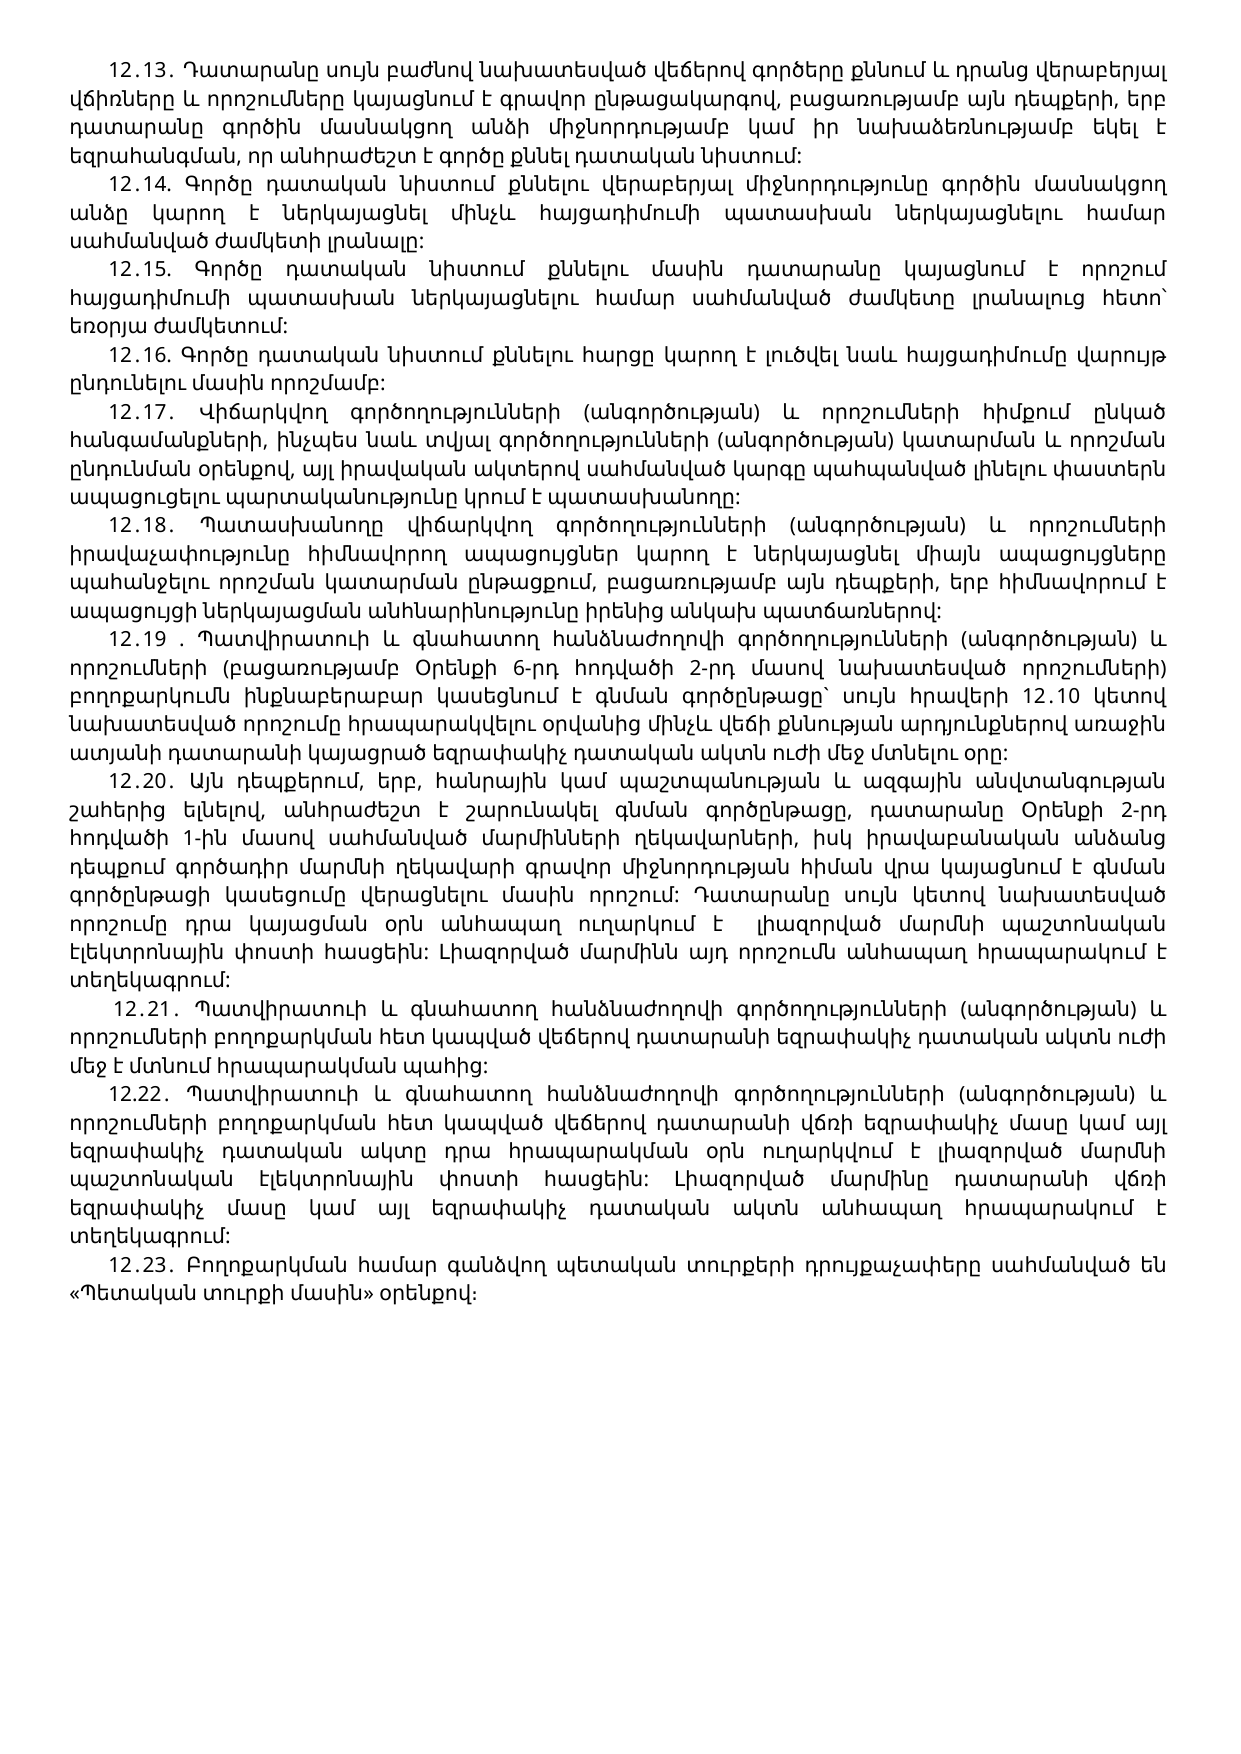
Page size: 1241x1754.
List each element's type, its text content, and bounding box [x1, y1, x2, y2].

text 12․16. Գործը դատական նիստում քննելու հարցը կարող է լուծվել նաև հայցադիմումը վարույթ ընդունելու մասին որոշմամբ: [69, 340, 1167, 397]
text 12․19 . Պատվիրատուի և գնահատող հանձնաժողովի գործողությունների (անգործության) և որոշումների (բացառությամբ Օրենքի 6-րդ հոդվածի 2-րդ մասով նախատեսված որոշումների) բողոքարկումն ինքնաբերաբար կասեցնում է գնման գործընթացը` սույն հրավերի 12․10 կետով նախատեսված որոշումը հրապարակվելու օրվանից մինչև վեճի քննության արդյունքներով առաջին ատյանի դատարանի կայացրած եզրափակիչ դատական ակտն ուժի մեջ մտնելու օրը: [69, 624, 1167, 766]
text 12․14. Գործը դատական նիստում քննելու վերաբերյալ միջնորդությունը գործին մասնակցող անձը կարող է ներկայացնել մինչև հայցադիմումի պատասխան ներկայացնելու համար սահմանված ժամկետի լրանալը: [69, 169, 1167, 254]
text 12․18․ Պատասխանողը վիճարկվող գործողությունների (անգործության) և որոշումների իրավաչափությունը հիմնավորող ապացույցներ կարող է ներկայացնել միայն ապացույցները պահանջելու որոշման կատարման ընթացքում, բացառությամբ այն դեպքերի, երբ հիմնավորում է ապացույցի ներկայացման անհնարինությունը իրենից անկախ պատճառներով: [69, 511, 1167, 624]
text 12․17․ Վիճարկվող գործողությունների (անգործության) և որոշումների հիմքում ընկած հանգամանքների, ինչպես նաև տվյալ գործողությունների (անգործության) կատարման և որոշման ընդունման օրենքով, այլ իրավական ակտերով սահմանված կարգը պահպանված լինելու փաստերն ապացուցելու պարտականությունը կրում է պատասխանողը: [69, 397, 1167, 511]
text 12․20․ Այն դեպքերում, երբ, հանրային կամ պաշտպանության և ազգային անվտանգության շահերից ելնելով, անհրաժեշտ է շարունակել գնման գործընթացը, դատարանը Օրենքի 2-րդ հոդվածի 1-ին մասով սահմանված մարմինների ղեկավարների, իսկ իրավաբանական անձանց դեպքում գործադիր մարմնի ղեկավարի գրավոր միջնորդության հիման վրա կայացնում է գնման գործընթացի կասեցումը վերացնելու մասին որոշում: Դատարանը սույն կետով նախատեսված որոշումը դրա կայացման օրն անհապաղ ուղարկում է լիազորված մարմնի պաշտոնական էլեկտրոնային փոստի հասցեին: Լիազորված մարմինն այդ որոշումն անհապաղ հրապարակում է տեղեկագրում: [69, 766, 1167, 994]
text 12․15. Գործը դատական նիստում քննելու մասին դատարանը կայացնում է որոշում հայցադիմումի պատասխան ներկայացնելու համար սահմանված ժամկետը լրանալուց հետո՝ եռօրյա ժամկետում: [69, 254, 1167, 340]
text 12․13․ Դատարանը սույն բաժնով նախատեսված վեճերով գործերը քննում և դրանց վերաբերյալ վճիռները և որոշումները կայացնում է գրավոր ընթացակարգով, բացառությամբ այն դեպքերի, երբ դատարանը գործին մասնակցող անձի միջնորդությամբ կամ իր նախաձեռնությամբ եկել է եզրահանգման, որ անհրաժեշտ է գործը քննել դատական նիստում: [69, 56, 1167, 169]
text 12.22․ Պատվիրատուի և գնահատող հանձնաժողովի գործողությունների (անգործության) և որոշումների բողոքարկման հետ կապված վեճերով դատարանի վճռի եզրափակիչ մասը կամ այլ եզրափակիչ դատական ակտը դրա հրապարակման օրն ուղարկվում է լիազորված մարմնի պաշտոնական էլեկտրոնային փոստի հասցեին: Լիազորված մարմինը դատարանի վճռի եզրափակիչ մասը կամ այլ եզրափակիչ դատական ակտն անհապաղ հրապարակում է տեղեկագրում: [69, 1079, 1167, 1250]
text 12․21․ Պատվիրատուի և գնահատող հանձնաժողովի գործողությունների (անգործության) և որոշումների բողոքարկման հետ կապված վեճերով դատարանի եզրափակիչ դատական ակտն ուժի մեջ է մտնում հրապարակման պահից: [69, 994, 1167, 1079]
text 12․23․ Բողոքարկման համար գանձվող պետական տուրքերի դրույքաչափերը սահմանված են «Պետական տուրքի մասին» օրենքով։ [69, 1250, 1167, 1307]
